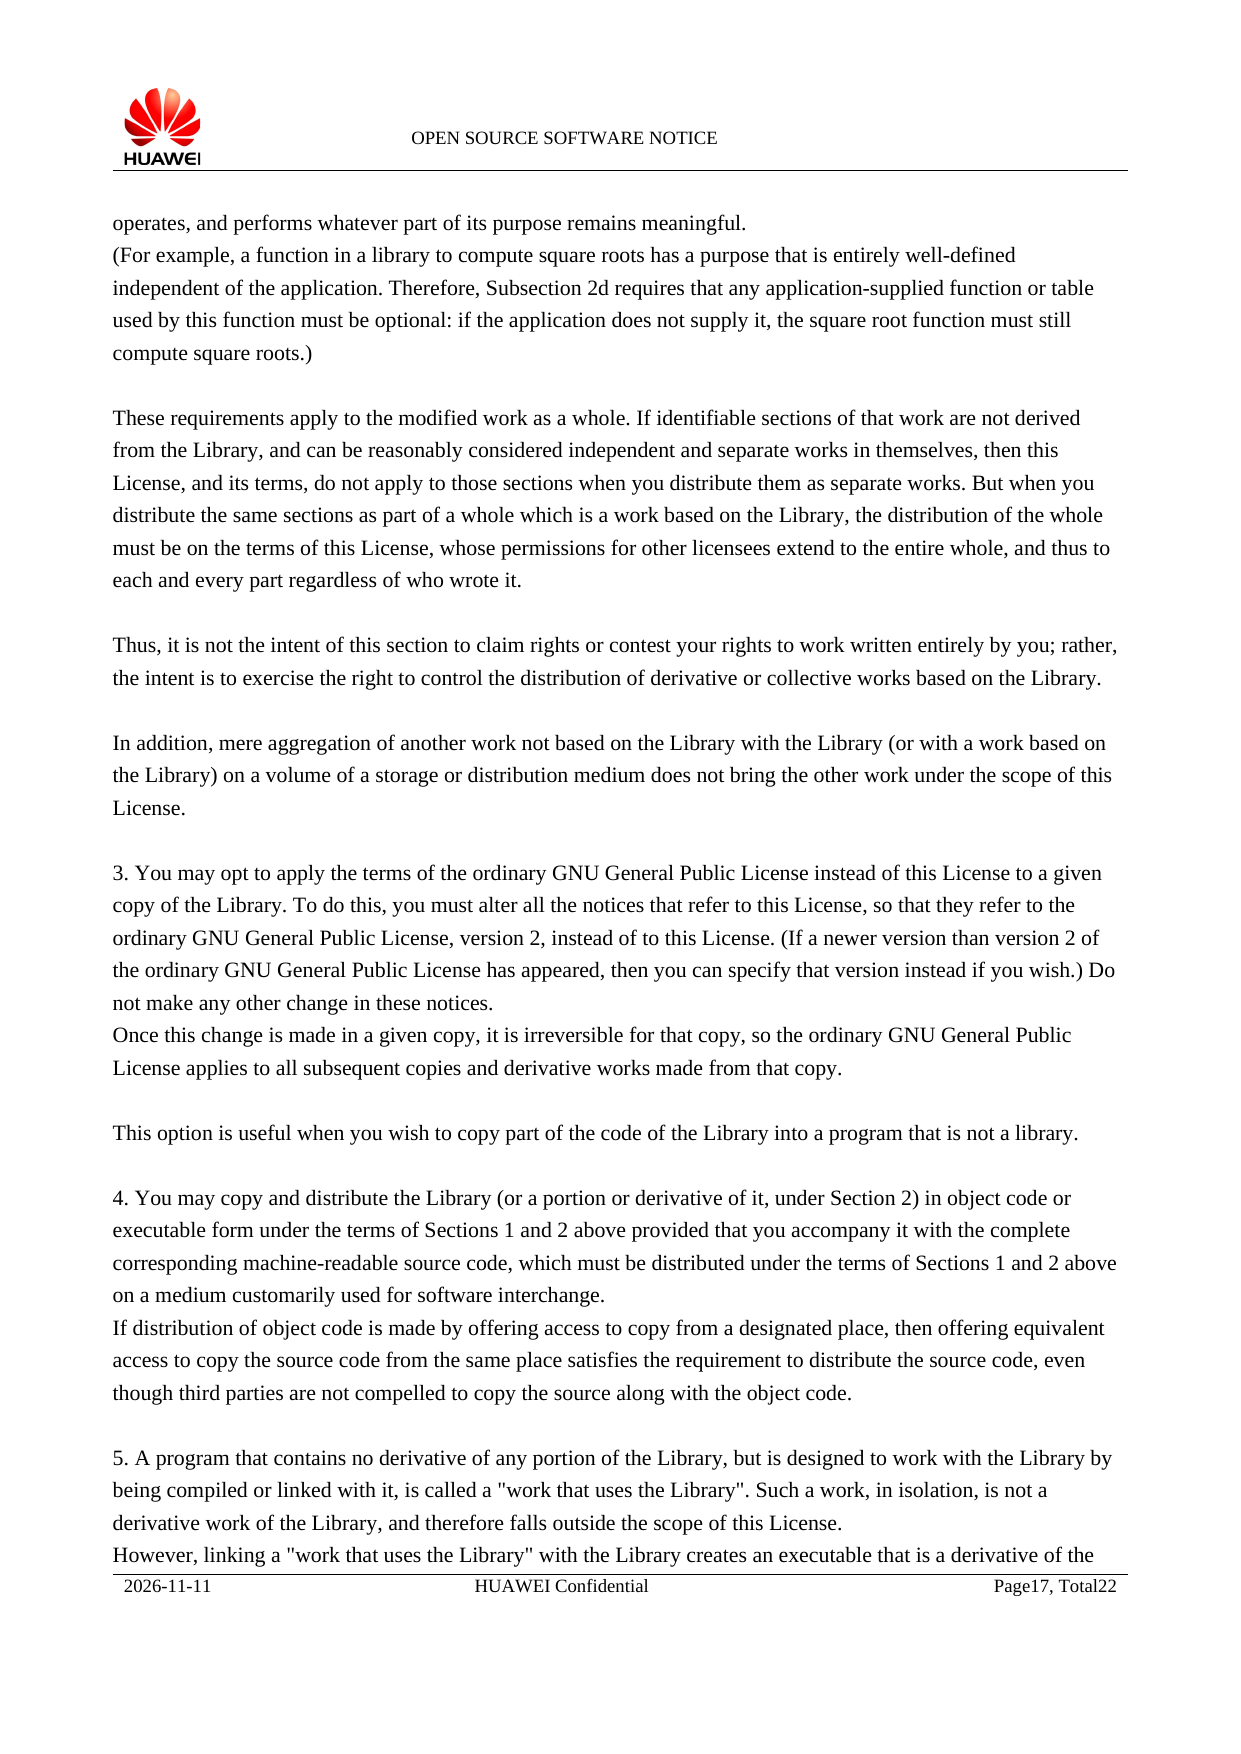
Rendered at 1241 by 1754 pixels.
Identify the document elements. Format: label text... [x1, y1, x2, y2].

picture [124, 88, 201, 165]
